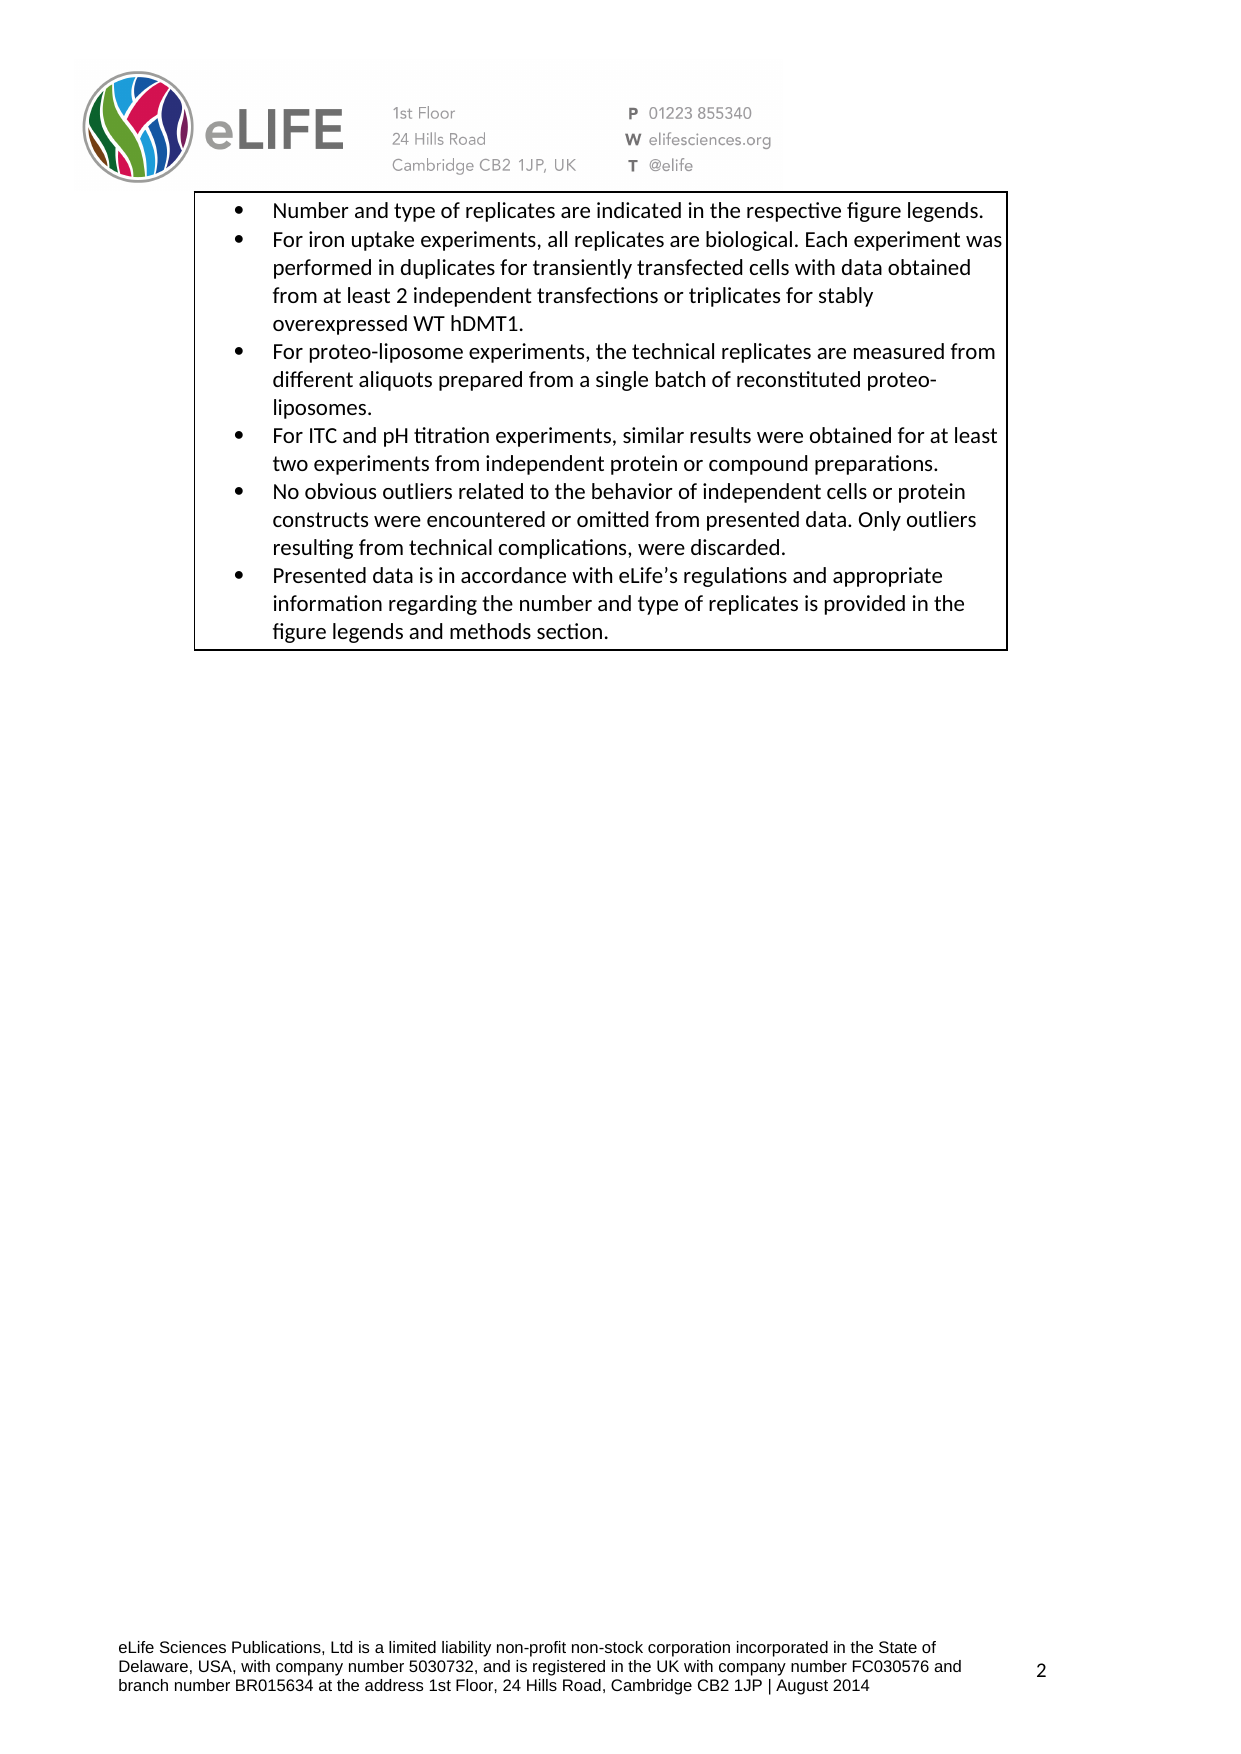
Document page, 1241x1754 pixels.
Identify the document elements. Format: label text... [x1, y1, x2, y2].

list No obvious outliers related to the behavior of independent cells or protein constructs were encountered or omitted from presented data. Only outliers resulting from technical complications, were discarded. [233, 477, 1006, 561]
list For ITC and pH titration experiments, similar results were obtained for at least two experiments from independent protein or compound preparations. [233, 421, 1006, 477]
list For iron uptake experiments, all replicates are biological. Each experiment was performed in duplicates for transiently transfected cells with data obtained from at least 2 independent transfections or triplicates for stably overexpressed WT hDMT1. [233, 225, 1006, 337]
list For proteo-liposome experiments, the technical replicates are measured from different aliquots prepared from a single batch of reconstituted proteo-liposomes. [233, 337, 1006, 421]
list Number and type of replicates are indicated in the respective figure legends. [233, 194, 1006, 225]
picture [73, 59, 784, 191]
list Presented data is in accordance with eLife’s regulations and appropriate information regarding the number and type of replicates is provided in the figure legends and methods section. [233, 561, 1006, 647]
